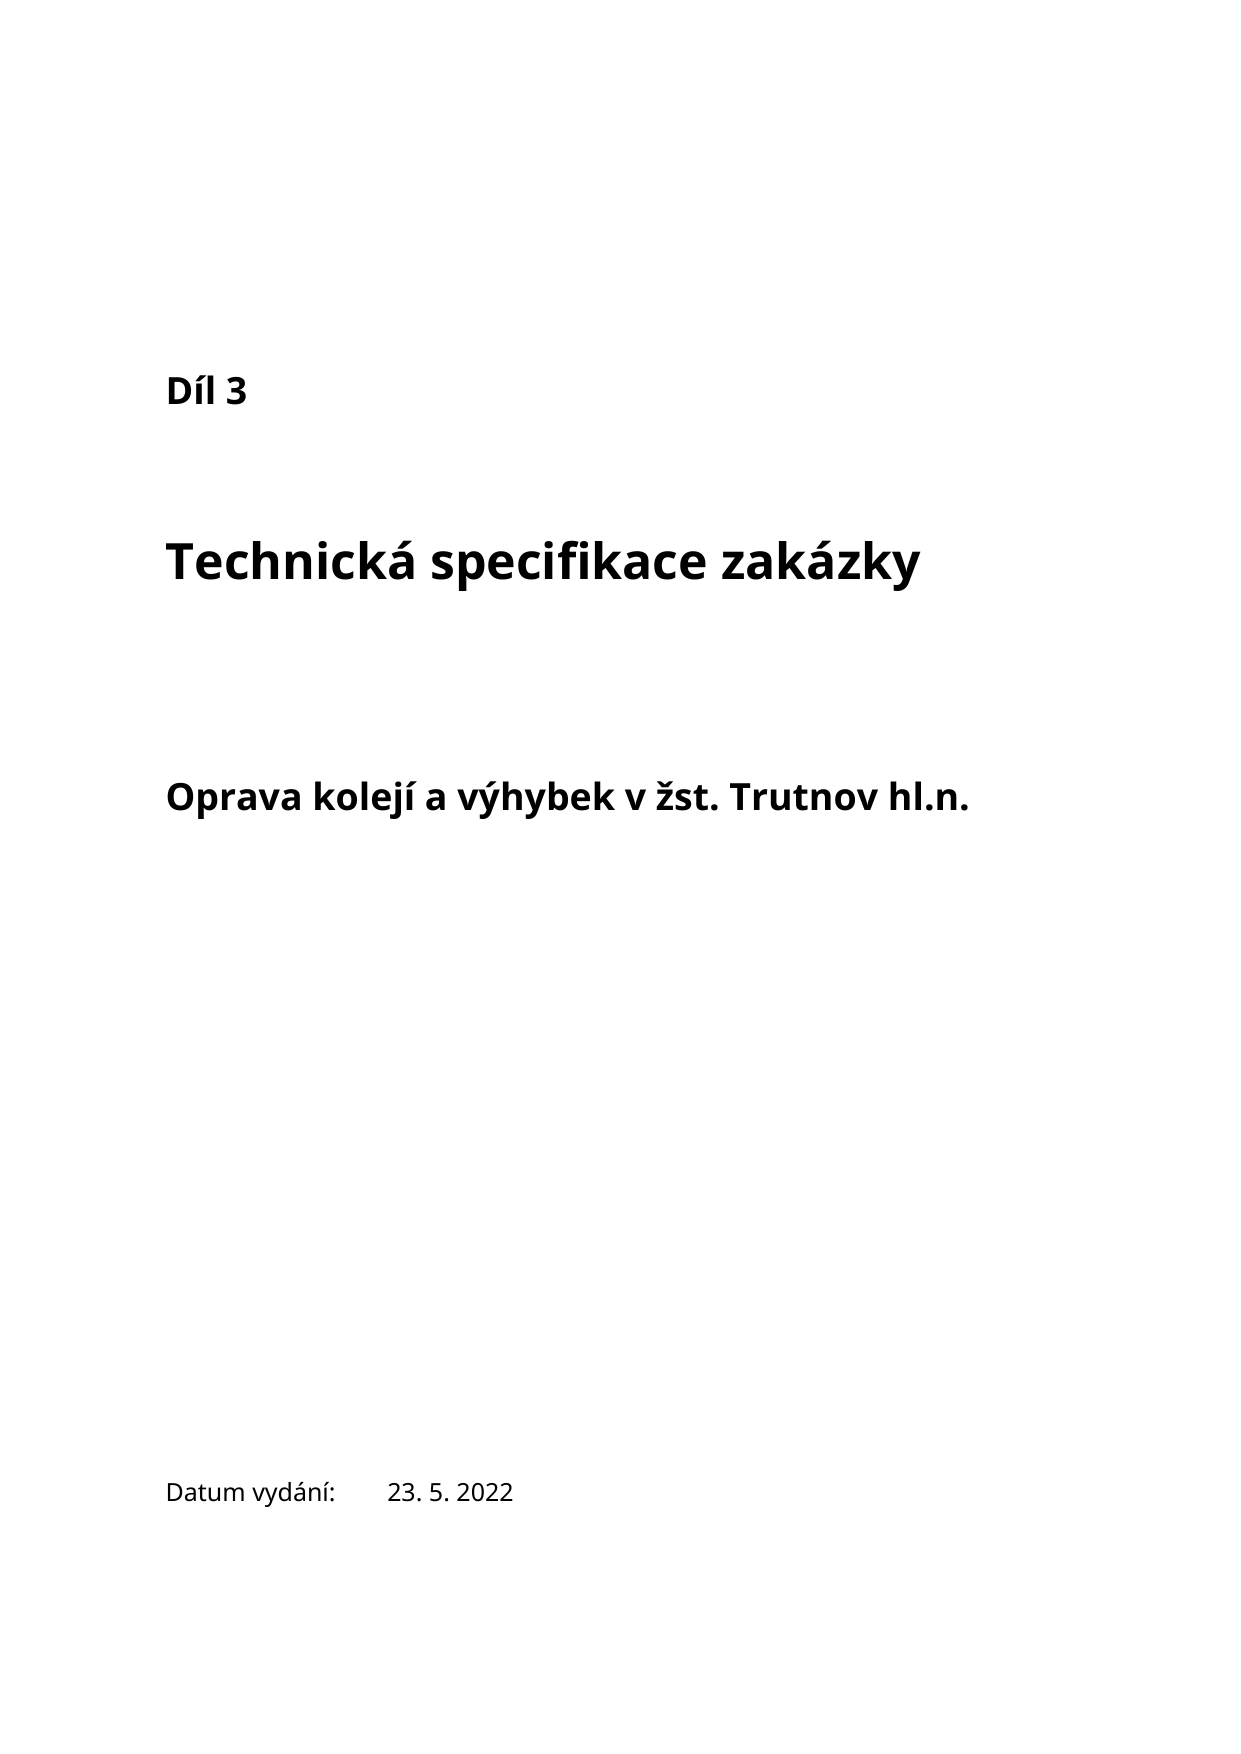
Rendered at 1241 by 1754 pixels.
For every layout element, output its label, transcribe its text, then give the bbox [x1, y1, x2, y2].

text Technická specifikace zakázky [165, 526, 1075, 594]
text Díl 3 [165, 364, 1075, 415]
text Datum vydání: 23. 5. 2022 [165, 1475, 1075, 1509]
text Oprava kolejí a výhybek v žst. Trutnov hl.n. [165, 770, 1075, 821]
